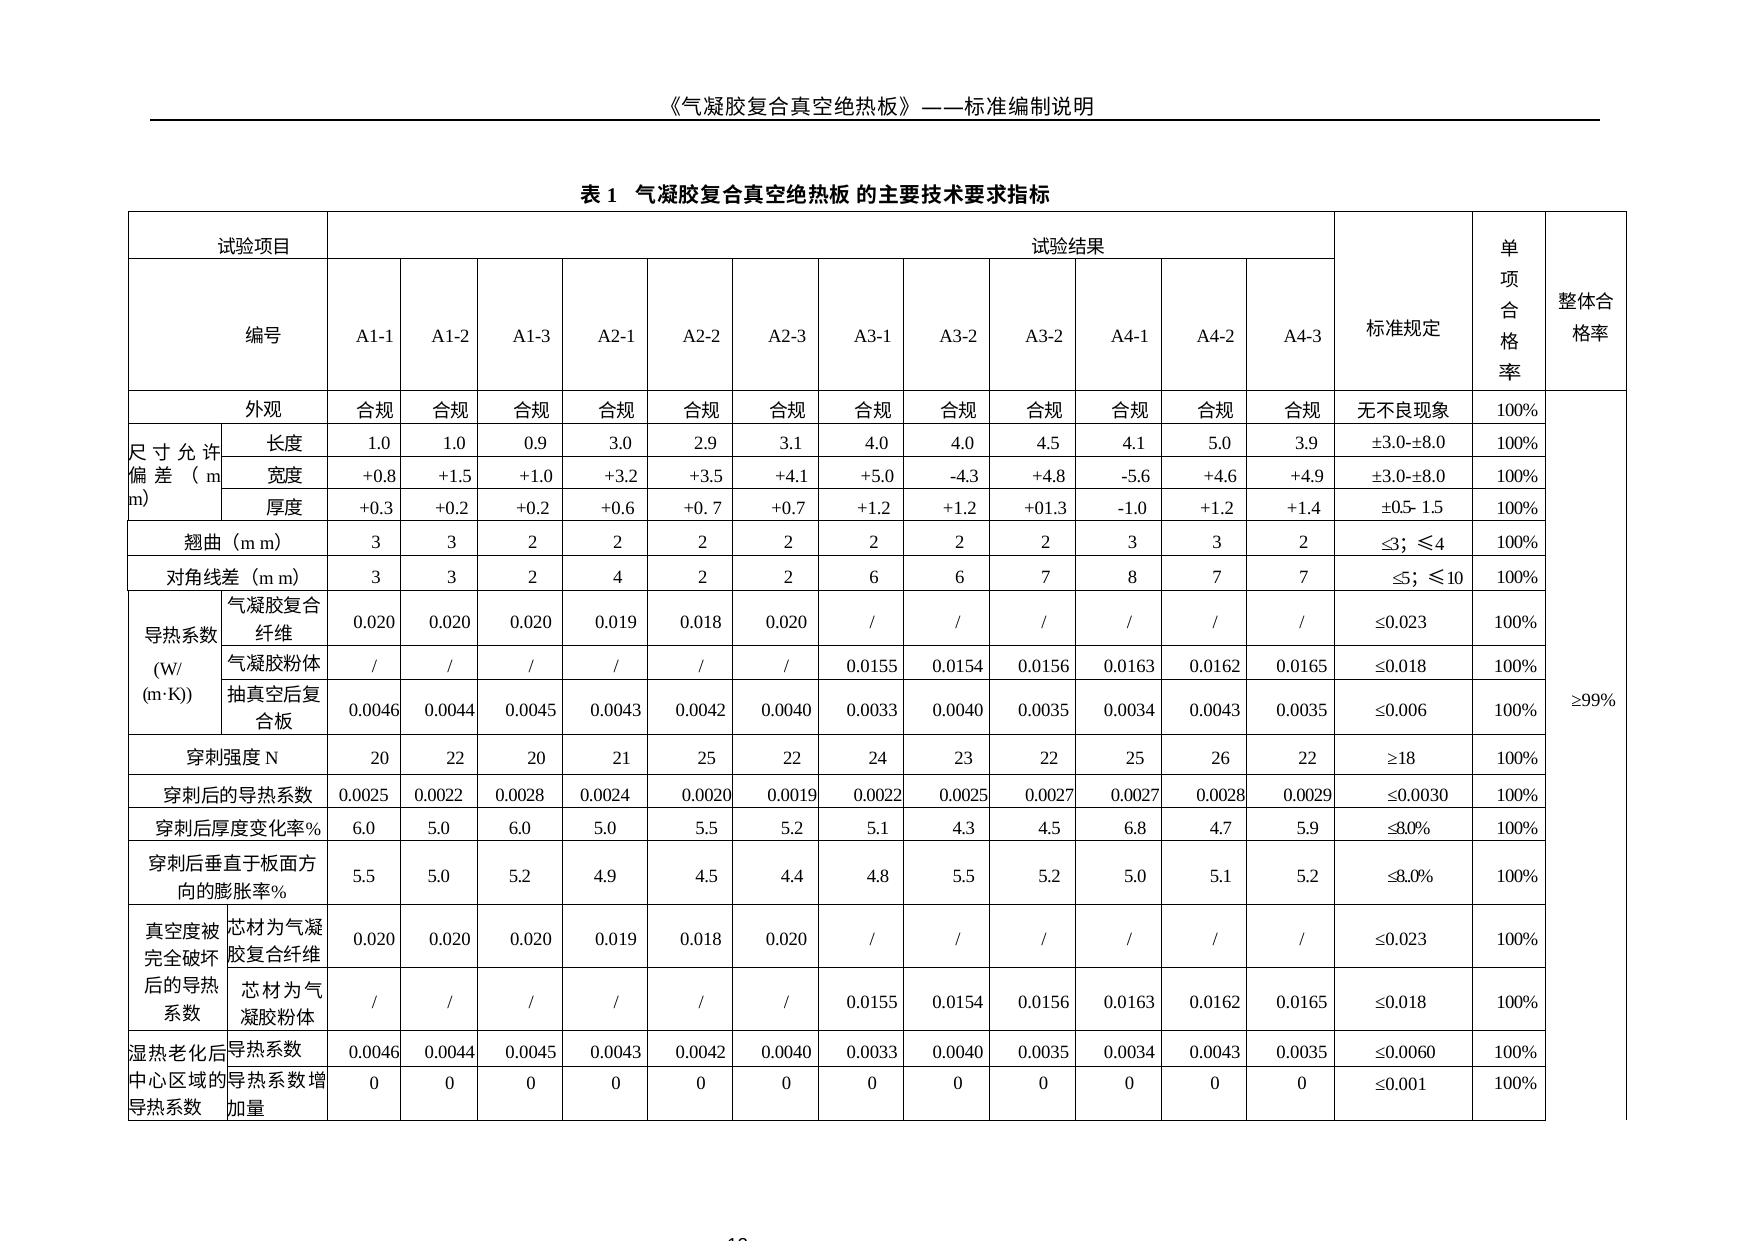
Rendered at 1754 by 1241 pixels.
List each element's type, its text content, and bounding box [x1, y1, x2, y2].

table_cell / [990, 591, 1075, 645]
table_cell 合规 [733, 391, 818, 423]
table_cell 2 [733, 556, 818, 590]
table_cell / [1076, 591, 1161, 645]
table_cell 合规 [648, 391, 732, 423]
table_cell 100% [1473, 489, 1545, 520]
table_cell A3-2 [990, 259, 1075, 390]
table_cell 23 [904, 735, 989, 774]
table_cell 100% [1473, 646, 1545, 678]
table_cell 5.1 [819, 808, 903, 840]
table_cell 3.1 [733, 424, 818, 456]
table_cell ±3.0-±8.0 [1335, 424, 1472, 456]
table_cell 4.5 [990, 424, 1075, 456]
table_header 标准规定 [1335, 212, 1472, 390]
table_cell 0 [990, 1067, 1075, 1120]
table_cell 合规 [1076, 391, 1161, 423]
table_cell +0.6 [563, 489, 647, 520]
table_cell +1.0 [478, 457, 562, 487]
table_cell / [648, 968, 732, 1030]
table_cell 0.0154 [904, 968, 989, 1030]
table_cell +1.4 [1247, 489, 1334, 520]
table_cell 100% [1473, 735, 1545, 774]
table_cell 25 [648, 735, 732, 774]
table_cell 3 [328, 521, 400, 555]
table_cell 长度 [222, 424, 327, 456]
table_cell 芯材为气凝胶复合纤维 [228, 905, 327, 967]
table_cell 5.0 [401, 841, 477, 903]
table_cell ≤3；≤4 [1335, 521, 1472, 555]
table_cell 0.0027 [990, 775, 1075, 807]
table_cell ≤0.0060 [1335, 1031, 1472, 1066]
table_header 试验结果 [328, 212, 1334, 258]
table_cell 0.020 [478, 591, 562, 645]
table_cell 0.0022 [401, 775, 477, 807]
table_cell 0.0043 [1162, 1031, 1246, 1066]
table_cell 100% [1473, 968, 1545, 1030]
table_cell 0.0043 [563, 1031, 647, 1066]
table_cell 5.0 [1162, 424, 1246, 456]
table_cell 0.020 [401, 591, 477, 645]
table_cell 0.020 [328, 905, 400, 967]
table_cell +5.0 [819, 457, 903, 487]
table_cell 100% [1473, 391, 1545, 423]
table_cell 合规 [401, 391, 477, 423]
table_cell 100% [1473, 808, 1545, 840]
table_cell 0.0035 [990, 680, 1075, 734]
table_cell 5.2 [1247, 841, 1334, 903]
table_cell 0.020 [478, 905, 562, 967]
table_cell A4-1 [1076, 259, 1161, 390]
table_cell 2 [904, 521, 989, 555]
table_cell 穿刺后的导热系数 [129, 775, 327, 807]
table_cell 22 [401, 735, 477, 774]
table_cell 4.5 [990, 808, 1075, 840]
table_cell 宽度 [222, 457, 327, 487]
table_cell 2 [648, 556, 732, 590]
table_cell ≤0.018 [1335, 968, 1472, 1030]
table_cell / [733, 968, 818, 1030]
table_cell / [733, 646, 818, 678]
table_cell 0.019 [563, 591, 647, 645]
text 表 1 气凝胶复合真空绝热板 的主要技术要求指标 [580, 179, 1636, 208]
table_cell 0 [1162, 1067, 1246, 1120]
table_cell 0.0163 [1076, 646, 1161, 678]
table_cell ≤0.006 [1335, 680, 1472, 734]
table_cell 对角线差（m m） [128, 556, 327, 590]
table_cell 4.4 [733, 841, 818, 903]
table_cell ≤8..0% [1335, 841, 1472, 903]
table_cell A2-3 [733, 259, 818, 390]
table_cell 4.3 [904, 808, 989, 840]
table_cell 0.0034 [1076, 1031, 1161, 1066]
table_cell +4.1 [733, 457, 818, 487]
table_header 整体合 格率 [1546, 212, 1626, 390]
table_cell 0.018 [648, 905, 732, 967]
table_cell 100% [1473, 521, 1545, 555]
table_cell +3.2 [563, 457, 647, 487]
table_cell 2 [478, 556, 562, 590]
table_cell +4.9 [1247, 457, 1334, 487]
table_cell -4.3 [904, 457, 989, 487]
table_cell 2 [1247, 521, 1334, 555]
table_cell 0 [563, 1067, 647, 1120]
table_cell 20 [478, 735, 562, 774]
table_cell 0.0028 [478, 775, 562, 807]
table_cell A1-3 [478, 259, 562, 390]
table_cell 0 [648, 1067, 732, 1120]
table_cell +01.3 [990, 489, 1075, 520]
table_cell 7 [1162, 556, 1246, 590]
table_cell 2 [563, 521, 647, 555]
table_cell 0.0046 [328, 1031, 400, 1066]
table_cell / [819, 591, 903, 645]
table_cell 0.0155 [819, 968, 903, 1030]
table_cell 6 [819, 556, 903, 590]
table_cell 0 [733, 1067, 818, 1120]
table_cell 0.0034 [1076, 680, 1161, 734]
table_cell 0.0045 [478, 1031, 562, 1066]
table_cell 外观 [129, 391, 327, 423]
table_cell 0.0040 [904, 680, 989, 734]
table_cell / [478, 646, 562, 678]
table_cell 5.5 [904, 841, 989, 903]
table_cell 翘曲（m m） [128, 521, 327, 555]
table_cell ≤0.001 [1335, 1067, 1472, 1120]
table_cell 0.0035 [990, 1031, 1075, 1066]
table_cell 0 [401, 1067, 477, 1120]
table_cell / [1162, 905, 1246, 967]
table_cell +4.8 [990, 457, 1075, 487]
table_cell 24 [819, 735, 903, 774]
table_cell 100% [1473, 841, 1545, 903]
table_cell 0 [478, 1067, 562, 1120]
table_cell 0.0154 [904, 646, 989, 678]
table_cell 3.0 [563, 424, 647, 456]
table_cell ≤0.0030 [1335, 775, 1472, 807]
table_cell A1-2 [401, 259, 477, 390]
table_cell 0.0040 [904, 1031, 989, 1066]
table_cell 5.0 [563, 808, 647, 840]
table_cell / [563, 646, 647, 678]
table_cell 0.0035 [1247, 1031, 1334, 1066]
table_cell 25 [1076, 735, 1161, 774]
table_cell A3-1 [819, 259, 903, 390]
table_cell 22 [733, 735, 818, 774]
table_cell 6.0 [478, 808, 562, 840]
table_cell ≤8.0% [1335, 808, 1472, 840]
table_cell 6 [904, 556, 989, 590]
table_cell 0.0162 [1162, 968, 1246, 1030]
table_cell ≥99% [1546, 391, 1626, 1120]
table_cell +1.2 [904, 489, 989, 520]
table_cell 尺寸允许偏差（m m） [129, 424, 221, 520]
table_cell 6.0 [328, 808, 400, 840]
table_cell +0. 7 [648, 489, 732, 520]
table_cell 合规 [1162, 391, 1246, 423]
table_cell ≤5；≤10 [1335, 556, 1472, 590]
table_cell 真空度被完全破坏后的导热系数 [129, 905, 227, 1030]
table_cell 0.0027 [1076, 775, 1161, 807]
table_header 试验项目 [129, 212, 327, 258]
table_cell 20 [328, 735, 400, 774]
table_cell 4.7 [1162, 808, 1246, 840]
table_cell 穿刺强度N [129, 735, 327, 774]
table_cell A4-2 [1162, 259, 1246, 390]
table_cell 合规 [904, 391, 989, 423]
table_cell 6.8 [1076, 808, 1161, 840]
table_cell 3 [328, 556, 400, 590]
table_cell 2 [733, 521, 818, 555]
table_cell 合规 [478, 391, 562, 423]
table_cell 合规 [819, 391, 903, 423]
table_cell 合规 [1247, 391, 1334, 423]
table_cell 0.0156 [990, 968, 1075, 1030]
table_cell 0.0045 [478, 680, 562, 734]
table_cell +0.2 [478, 489, 562, 520]
table_cell +1.2 [819, 489, 903, 520]
table_cell 0.0024 [563, 775, 647, 807]
table_cell 4.1 [1076, 424, 1161, 456]
table_cell 0.0043 [1162, 680, 1246, 734]
table_cell -1.0 [1076, 489, 1161, 520]
table_cell 5.9 [1247, 808, 1334, 840]
table_cell 3.9 [1247, 424, 1334, 456]
table_cell / [990, 905, 1075, 967]
table_cell / [1247, 905, 1334, 967]
table_cell 0.0028 [1162, 775, 1246, 807]
table_cell A2-1 [563, 259, 647, 390]
table_cell 4 [563, 556, 647, 590]
table_cell ≥18 [1335, 735, 1472, 774]
table_cell 0.0155 [819, 646, 903, 678]
table_cell 0.0156 [990, 646, 1075, 678]
table_cell 0.020 [733, 591, 818, 645]
table_cell 2 [990, 521, 1075, 555]
table_cell 0.020 [328, 591, 400, 645]
table_cell ≤0.018 [1335, 646, 1472, 678]
table_cell 0.0033 [819, 1031, 903, 1066]
table_cell +1.5 [401, 457, 477, 487]
table_cell 100% [1473, 1067, 1545, 1120]
table_cell / [1247, 591, 1334, 645]
table_cell / [904, 905, 989, 967]
table_cell 芯材为气凝胶粉体 [228, 968, 327, 1030]
table_cell 0.0025 [904, 775, 989, 807]
table_cell 0.0044 [401, 1031, 477, 1066]
table_cell +3.5 [648, 457, 732, 487]
table_cell 100% [1473, 556, 1545, 590]
table_cell 4.8 [819, 841, 903, 903]
table_cell / [328, 968, 400, 1030]
table_cell 0.0165 [1247, 968, 1334, 1030]
table_cell 0 [1247, 1067, 1334, 1120]
table_cell 100% [1473, 680, 1545, 734]
table_cell 1.0 [328, 424, 400, 456]
table_cell 26 [1162, 735, 1246, 774]
table_cell / [1076, 905, 1161, 967]
table_cell 0 [819, 1067, 903, 1120]
table_cell 5.5 [328, 841, 400, 903]
table_cell 5.0 [401, 808, 477, 840]
table_cell 0.0025 [328, 775, 400, 807]
table_cell 100% [1473, 1031, 1545, 1066]
table_cell / [1162, 591, 1246, 645]
table_cell 0.0165 [1247, 646, 1334, 678]
table_cell 3 [1162, 521, 1246, 555]
table_cell 编号 [129, 259, 327, 390]
table_cell 2 [478, 521, 562, 555]
table_cell 7 [990, 556, 1075, 590]
table_cell / [648, 646, 732, 678]
table_cell / [401, 968, 477, 1030]
table_cell 5.2 [990, 841, 1075, 903]
table_cell 0.9 [478, 424, 562, 456]
table_cell 5.0 [1076, 841, 1161, 903]
table_cell 导热系数增加量 [228, 1067, 327, 1120]
table_cell A2-2 [648, 259, 732, 390]
table_cell A1-1 [328, 259, 400, 390]
table_cell 0.0020 [648, 775, 732, 807]
table_cell 0.0162 [1162, 646, 1246, 678]
table_cell 气凝胶粉体 [222, 646, 327, 678]
table_cell 0.0022 [819, 775, 903, 807]
table_cell 0.0019 [733, 775, 818, 807]
table_cell ±0.5- 1.5 [1335, 489, 1472, 520]
table_cell / [819, 905, 903, 967]
table_cell 0.0044 [401, 680, 477, 734]
table_cell 8 [1076, 556, 1161, 590]
table_cell A4-3 [1247, 259, 1334, 390]
table_cell 0.0042 [648, 1031, 732, 1066]
table_cell +0.3 [328, 489, 400, 520]
table_cell 0.018 [648, 591, 732, 645]
table_cell 4.0 [819, 424, 903, 456]
table_cell 穿刺后厚度变化率% [129, 808, 327, 840]
table_cell 0 [1076, 1067, 1161, 1120]
table_cell 穿刺后垂直于板面方向的膨胀率% [129, 841, 327, 903]
table_cell 4.9 [563, 841, 647, 903]
table_cell / [904, 591, 989, 645]
table_cell 22 [990, 735, 1075, 774]
table_cell 0 [904, 1067, 989, 1120]
table_cell A3-2 [904, 259, 989, 390]
table_cell 0.0043 [563, 680, 647, 734]
table_cell 100% [1473, 905, 1545, 967]
table_cell 100% [1473, 424, 1545, 456]
table_cell +4.6 [1162, 457, 1246, 487]
table_header 单项 合格 率 [1473, 212, 1545, 390]
table_cell +0.2 [401, 489, 477, 520]
table_cell / [328, 646, 400, 678]
table_cell 0.0035 [1247, 680, 1334, 734]
table_cell 0.020 [401, 905, 477, 967]
table_cell +0.8 [328, 457, 400, 487]
table_cell 合规 [563, 391, 647, 423]
table_cell 0.0163 [1076, 968, 1161, 1030]
table_cell 抽真空后复合板 [222, 680, 327, 734]
table_cell ±3.0-±8.0 [1335, 457, 1472, 487]
table_cell 2 [819, 521, 903, 555]
table_cell 0.0040 [733, 1031, 818, 1066]
table_cell 导热系数 [228, 1031, 327, 1066]
table_cell 导热系数 (W/ (m·K)) [129, 591, 221, 734]
table_cell 5.5 [648, 808, 732, 840]
table_cell 4.0 [904, 424, 989, 456]
table_cell 0.0029 [1247, 775, 1334, 807]
table_cell +1.2 [1162, 489, 1246, 520]
table_cell / [563, 968, 647, 1030]
table_cell 2.9 [648, 424, 732, 456]
table_cell 0 [328, 1067, 400, 1120]
table_cell / [478, 968, 562, 1030]
table_cell 0.0033 [819, 680, 903, 734]
table_cell ≤0.023 [1335, 905, 1472, 967]
table_cell 湿热老化后中心区域的导热系数 [129, 1031, 227, 1120]
table_cell 0.020 [733, 905, 818, 967]
table_cell 0.0040 [733, 680, 818, 734]
table_cell 4.5 [648, 841, 732, 903]
table_cell 2 [648, 521, 732, 555]
table_cell 合规 [328, 391, 400, 423]
table_cell 21 [563, 735, 647, 774]
table_cell 0.0046 [328, 680, 400, 734]
table_cell 7 [1247, 556, 1334, 590]
table_cell 22 [1247, 735, 1334, 774]
table_cell +0.7 [733, 489, 818, 520]
table_cell 5.1 [1162, 841, 1246, 903]
table_cell 3 [401, 556, 477, 590]
table_cell 厚度 [222, 489, 327, 520]
table_cell 合规 [990, 391, 1075, 423]
table_cell 0.0042 [648, 680, 732, 734]
table_cell / [401, 646, 477, 678]
table_cell 1.0 [401, 424, 477, 456]
table_cell 3 [401, 521, 477, 555]
table_cell 5.2 [478, 841, 562, 903]
table_cell -5.6 [1076, 457, 1161, 487]
table_cell 5.2 [733, 808, 818, 840]
table_cell 3 [1076, 521, 1161, 555]
table_cell 100% [1473, 457, 1545, 487]
table_cell 100% [1473, 775, 1545, 807]
table_cell ≤0.023 [1335, 591, 1472, 645]
table_cell 气凝胶复合纤维 [222, 591, 327, 645]
table_cell 无不良现象 [1335, 391, 1472, 423]
table_cell 100% [1473, 591, 1545, 645]
table_cell 0.019 [563, 905, 647, 967]
